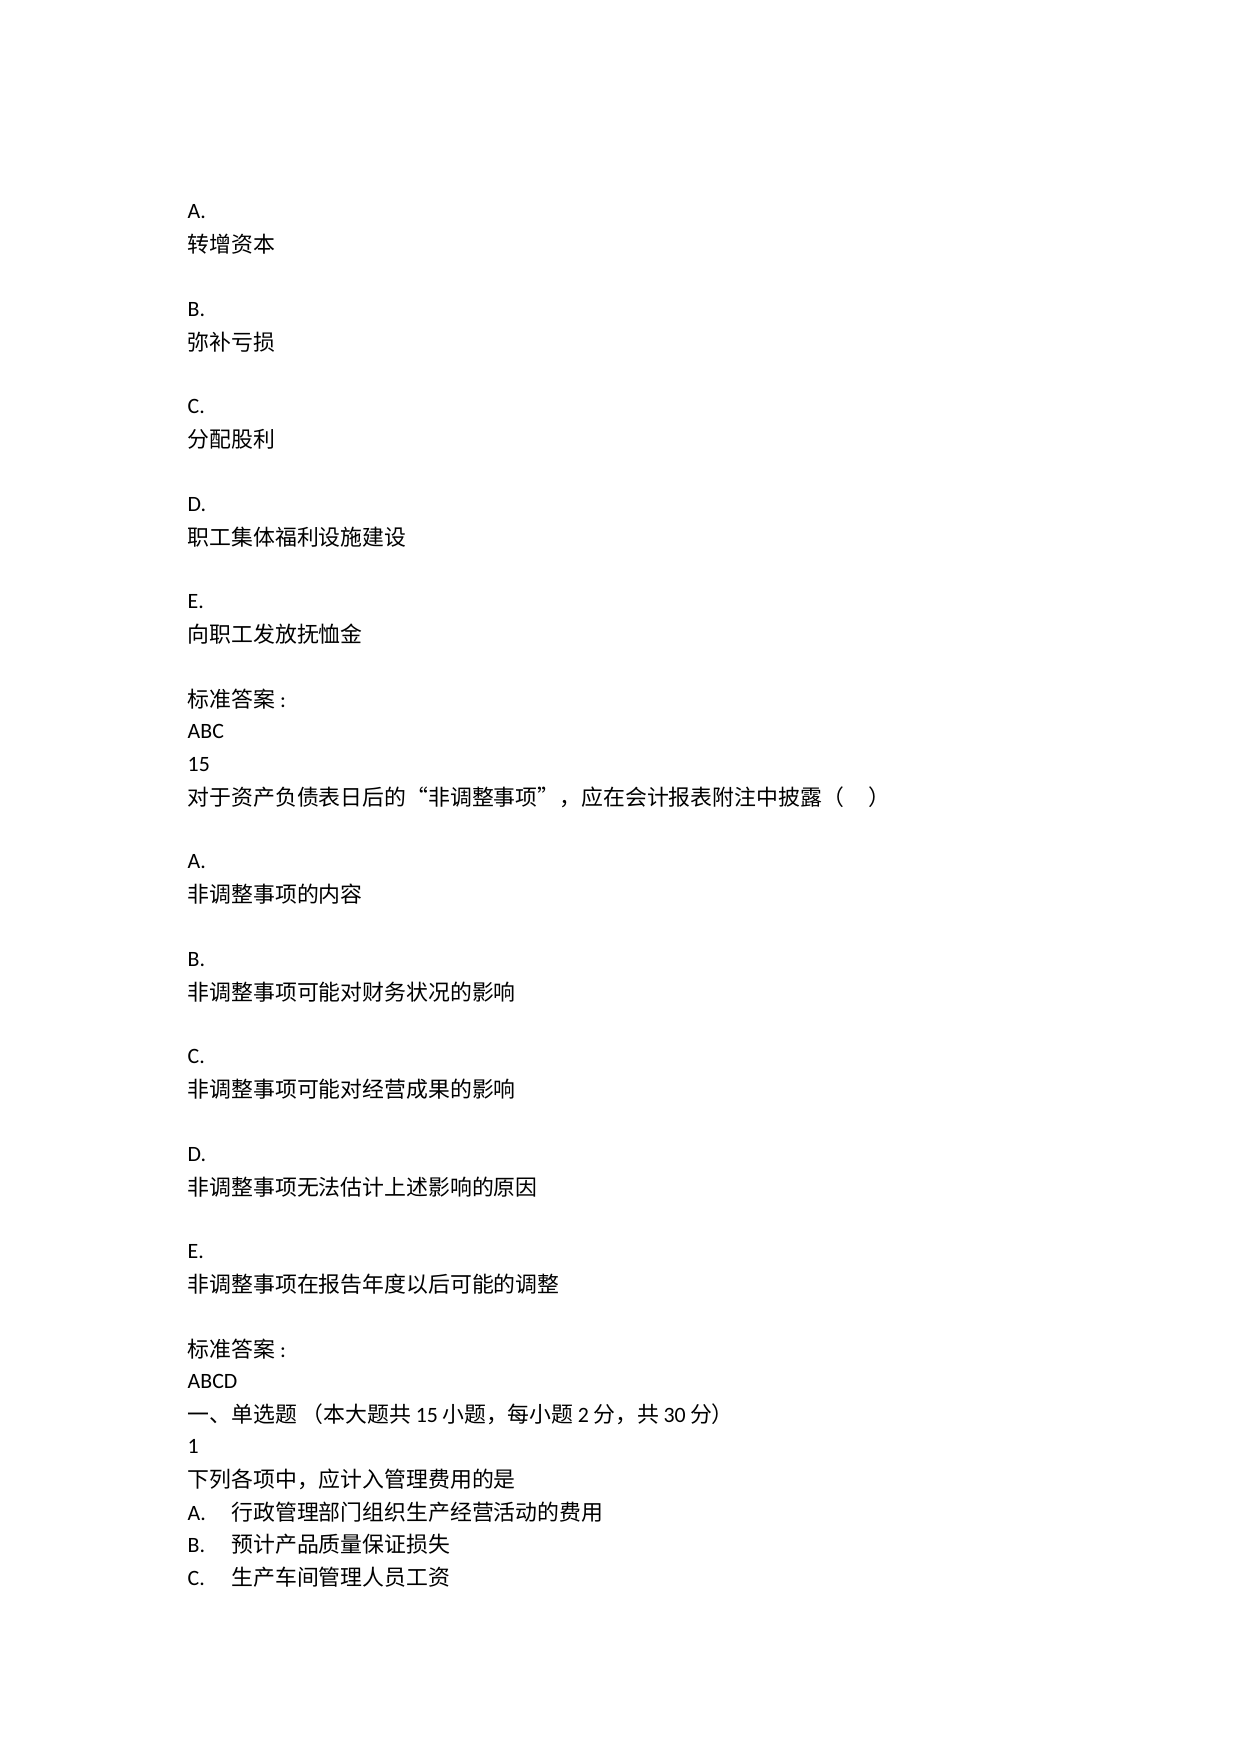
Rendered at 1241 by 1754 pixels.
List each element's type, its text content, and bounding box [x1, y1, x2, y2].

text B. [187, 292, 1053, 324]
text A. [187, 194, 1053, 227]
text B. [187, 942, 1053, 974]
text 一、单选题 （本大题共15小题，每小题2分，共30分） [187, 1397, 1053, 1429]
text 转增资本 [187, 227, 1053, 259]
text ABCD [187, 1364, 1053, 1397]
text 非调整事项可能对经营成果的影响 [187, 1072, 1053, 1104]
text ABC [187, 714, 1053, 747]
text 对于资产负债表日后的“非调整事项”，应在会计报表附注中披露（ ） [187, 779, 1053, 812]
text C. [187, 1039, 1053, 1072]
text E. [187, 584, 1053, 617]
text 非调整事项可能对财务状况的影响 [187, 974, 1053, 1007]
text B. 预计产品质量保证损失 [187, 1527, 1053, 1559]
text D. [187, 1137, 1053, 1169]
text 下列各项中，应计入管理费用的是 [187, 1462, 1053, 1494]
text 非调整事项在报告年度以后可能的调整 [187, 1267, 1053, 1299]
text 非调整事项无法估计上述影响的原因 [187, 1169, 1053, 1202]
text 标准答案 : [187, 1332, 1053, 1364]
text 向职工发放抚恤金 [187, 617, 1053, 649]
text C. [187, 389, 1053, 422]
text 标准答案 : [187, 682, 1053, 714]
text 分配股利 [187, 422, 1053, 454]
text 非调整事项的内容 [187, 877, 1053, 909]
text E. [187, 1234, 1053, 1267]
text 1 [187, 1429, 1053, 1462]
text D. [187, 487, 1053, 519]
text C. 生产车间管理人员工资 [187, 1559, 1053, 1592]
text 15 [187, 747, 1053, 779]
text A. [187, 844, 1053, 877]
text A. 行政管理部门组织生产经营活动的费用 [187, 1494, 1053, 1527]
text 弥补亏损 [187, 324, 1053, 357]
text 职工集体福利设施建设 [187, 519, 1053, 552]
